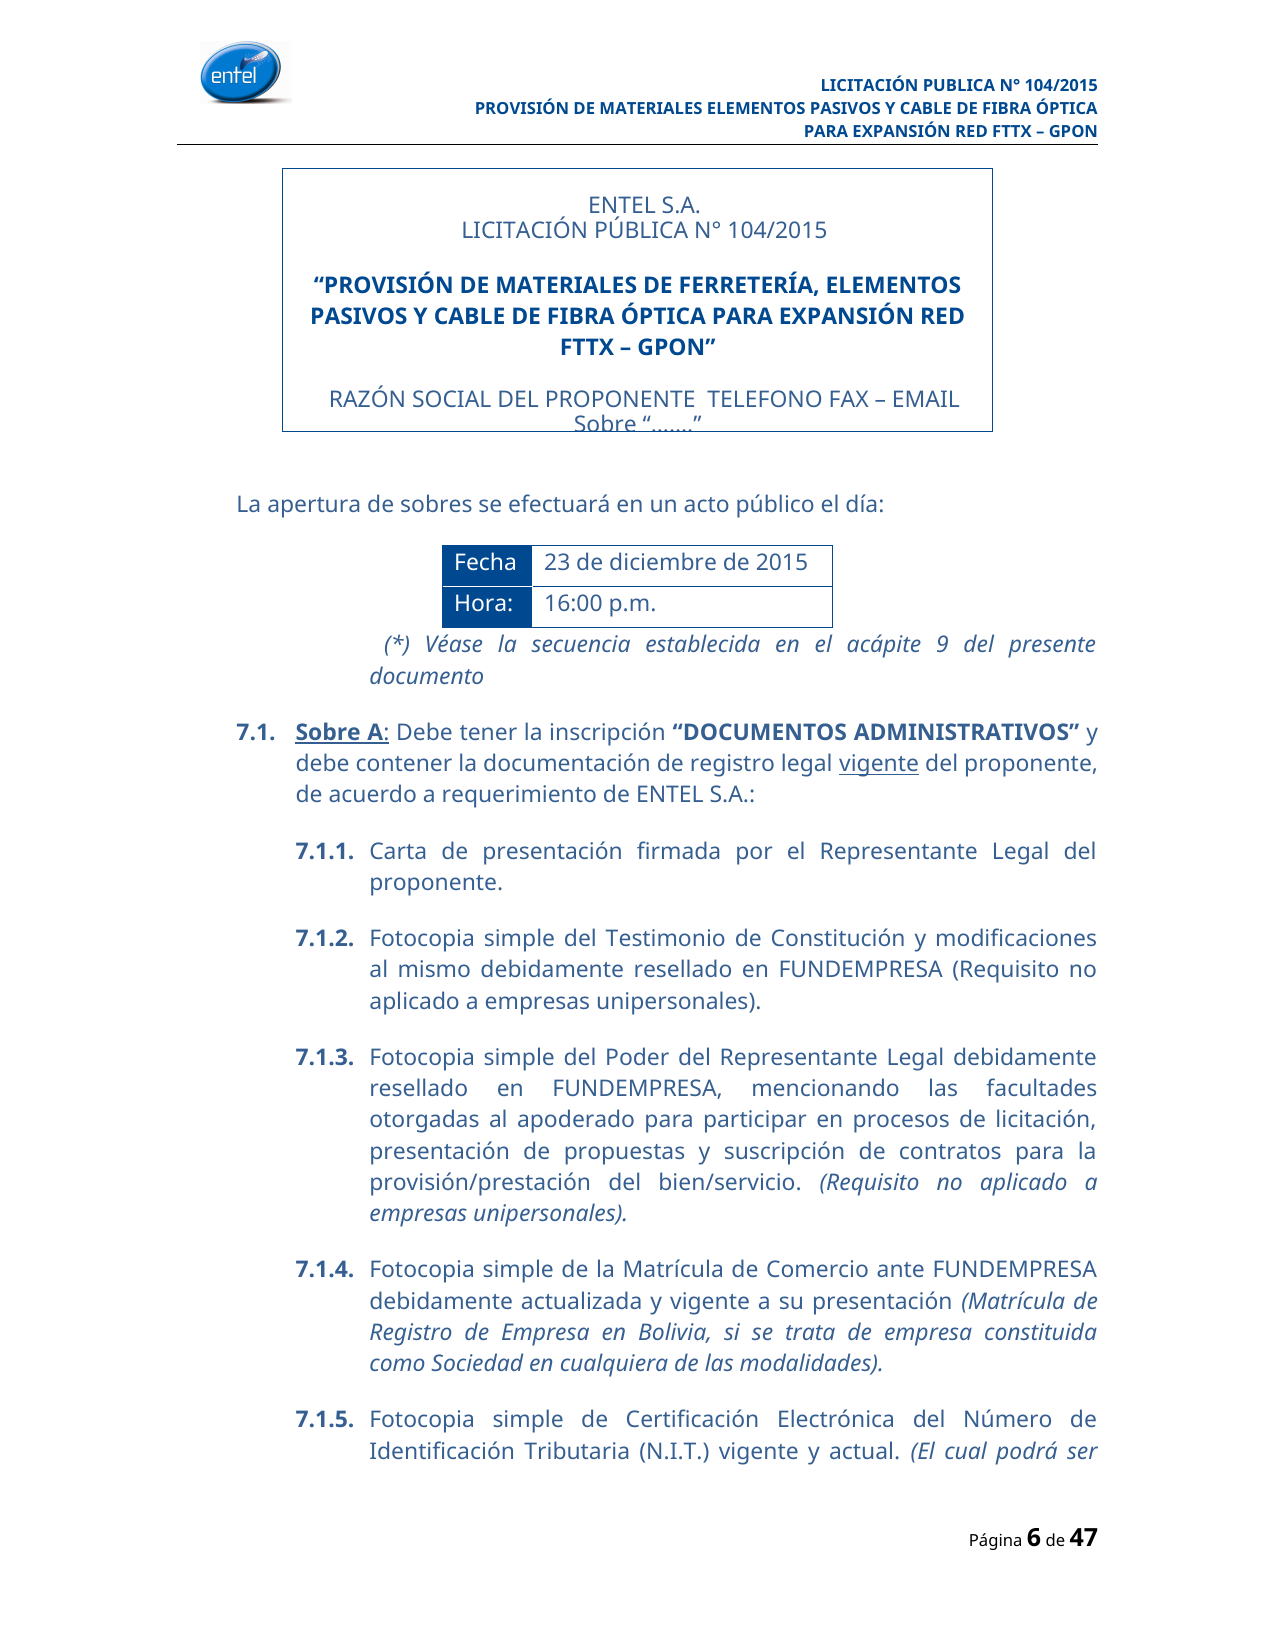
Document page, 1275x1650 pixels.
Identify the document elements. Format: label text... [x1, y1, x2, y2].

list Fotocopia simple del Testimonio de Constitución y modificaciones al mismo debidamente resellado en FUNDEMPRESA (Requisito no aplicado a empresas unipersonales). [295, 922, 1098, 1016]
text (*) Véase la secuencia establecida en el acápite 9 del presente documento [369, 628, 1098, 691]
list Fotocopia simple de la Matrícula de Comercio ante FUNDEMPRESA debidamente actualizada y vigente a su presentación (Matrícula de Registro de Empresa en Bolivia, si se trata de empresa constituida como Sociedad en cualquiera de las modalidades). [295, 1253, 1098, 1378]
table_header ENTEL S.A. LICITACIÓN PÚBLICA N° 104/2015 “PROVISIÓN DE MATERIALES DE FERRETERÍA, ELEMENTOS PASIVOS Y CABLE DE FIBRA ÓPTICA PARA EXPANSIÓN RED FTTX – GPON” RAZÓN SOCIAL DEL PROPONENTE TELEFONO FAX – EMAIL Sobre “…….” [283, 169, 992, 431]
list Sobre A: Debe tener la inscripción “DOCUMENTOS ADMINISTRATIVOS” y debe contener la documentación de registro legal vigente del proponente, de acuerdo a requerimiento de ENTEL S.A.: [236, 716, 1098, 809]
picture [200, 41, 293, 104]
list Fotocopia simple del Poder del Representante Legal debidamente resellado en FUNDEMPRESA, mencionando las facultades otorgadas al apoderado para participar en procesos de licitación, presentación de propuestas y suscripción de contratos para la provisión/prestación del bien/servicio. (Requisito no aplicado a empresas unipersonales). [295, 1041, 1098, 1228]
table_header Fecha: [443, 546, 532, 586]
list Carta de presentación firmada por el Representante Legal del proponente. [295, 834, 1098, 897]
table_header 23 de diciembre de 2015 [533, 546, 832, 586]
text La apertura de sobres se efectuará en un acto público el día: [236, 488, 1098, 519]
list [295, 1403, 1098, 1466]
table_cell Hora: [443, 587, 532, 627]
table_cell 16:00 p.m. [533, 587, 832, 627]
